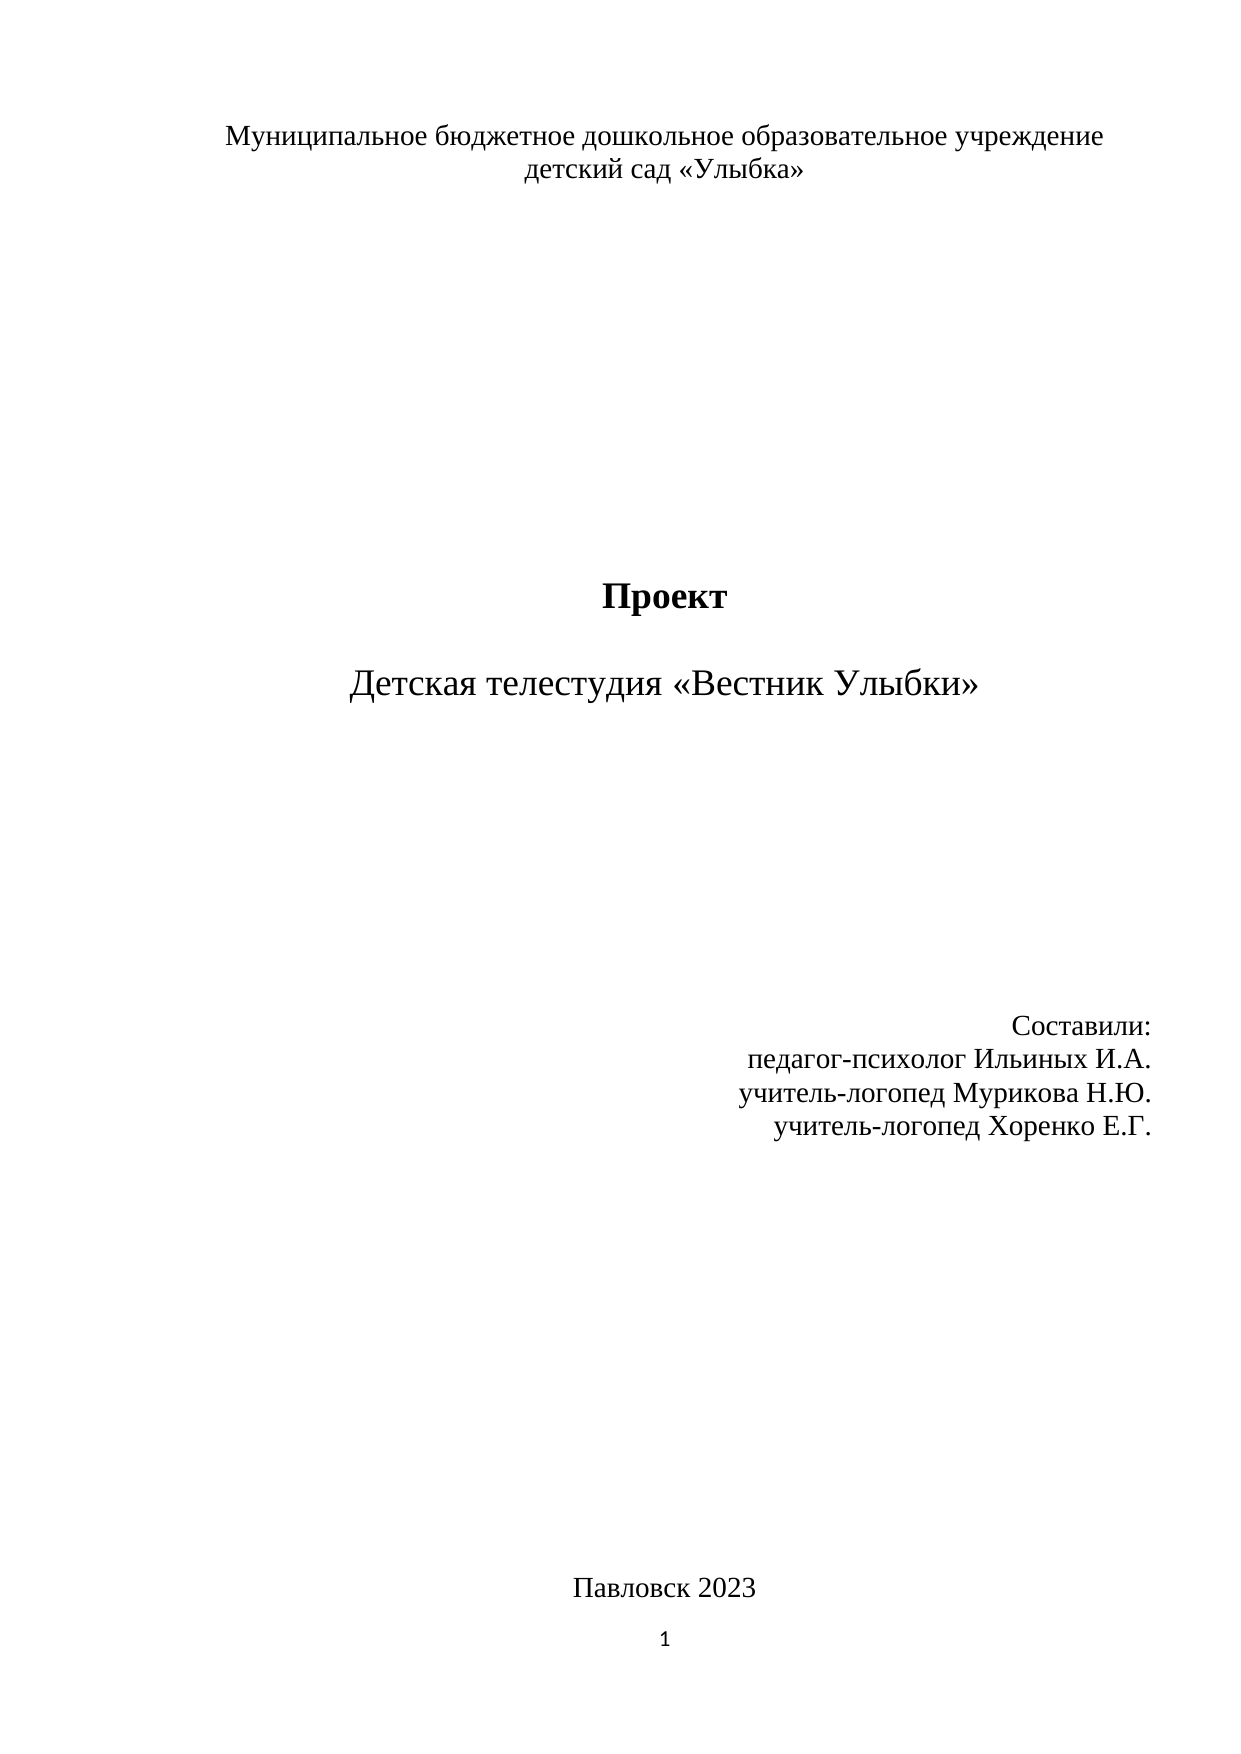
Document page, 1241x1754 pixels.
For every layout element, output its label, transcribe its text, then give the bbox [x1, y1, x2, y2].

text Детская телестудия «Вестник Улыбки» [177, 659, 1152, 703]
list педагог-психолог Ильиных И.А. [252, 1041, 1152, 1075]
list учитель-логопед Мурикова Н.Ю. [252, 1075, 1152, 1108]
text детский сад «Улыбка» [177, 152, 1152, 185]
list Составили: [252, 1008, 1152, 1041]
text Павловск 2023 [177, 1570, 1152, 1603]
text Муниципальное бюджетное дошкольное образовательное учреждение [177, 118, 1152, 152]
list учитель-логопед Хоренко Е.Г. [252, 1108, 1152, 1142]
text Проект [177, 573, 1152, 616]
